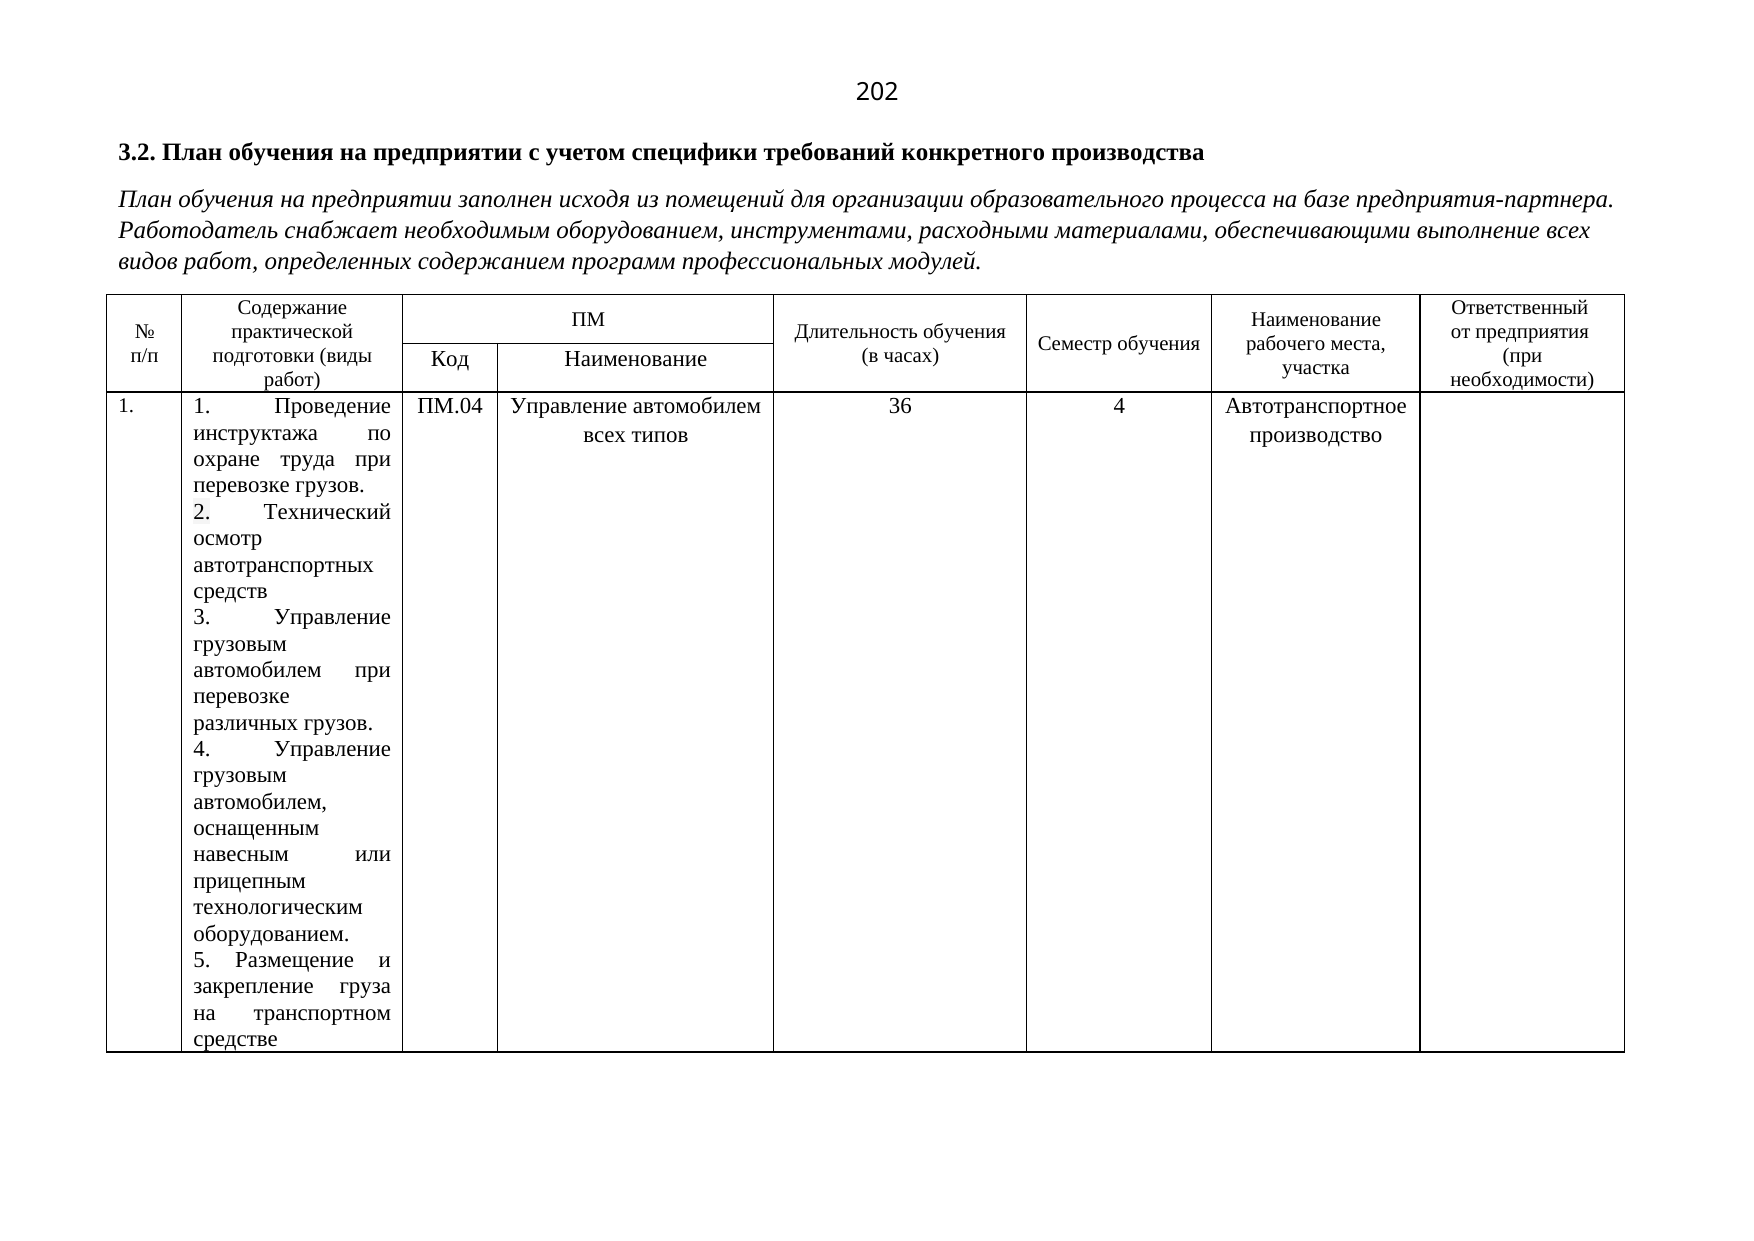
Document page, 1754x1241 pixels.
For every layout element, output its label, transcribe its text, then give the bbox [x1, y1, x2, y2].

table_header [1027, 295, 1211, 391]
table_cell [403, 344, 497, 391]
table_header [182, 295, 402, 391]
text 3.2. План обучения на предприятии с учетом специфики требований конкретного производства [118, 137, 1636, 165]
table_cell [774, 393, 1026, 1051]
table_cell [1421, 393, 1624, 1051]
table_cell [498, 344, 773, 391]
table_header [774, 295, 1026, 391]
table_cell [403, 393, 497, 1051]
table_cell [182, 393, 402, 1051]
text План обучения на предприятии заполнен исходя из помещений для организации образовательного процесса на базе предприятия-партнера. Работодатель снабжает необходимым оборудованием, инструментами, расходными материалами, обеспечивающими выполнение всех видов работ, определенных содержанием программ профессиональных модулей. [118, 184, 1636, 275]
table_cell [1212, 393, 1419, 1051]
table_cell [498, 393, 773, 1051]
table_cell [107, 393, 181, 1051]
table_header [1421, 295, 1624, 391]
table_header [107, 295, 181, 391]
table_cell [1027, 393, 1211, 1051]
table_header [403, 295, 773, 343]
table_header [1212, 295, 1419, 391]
